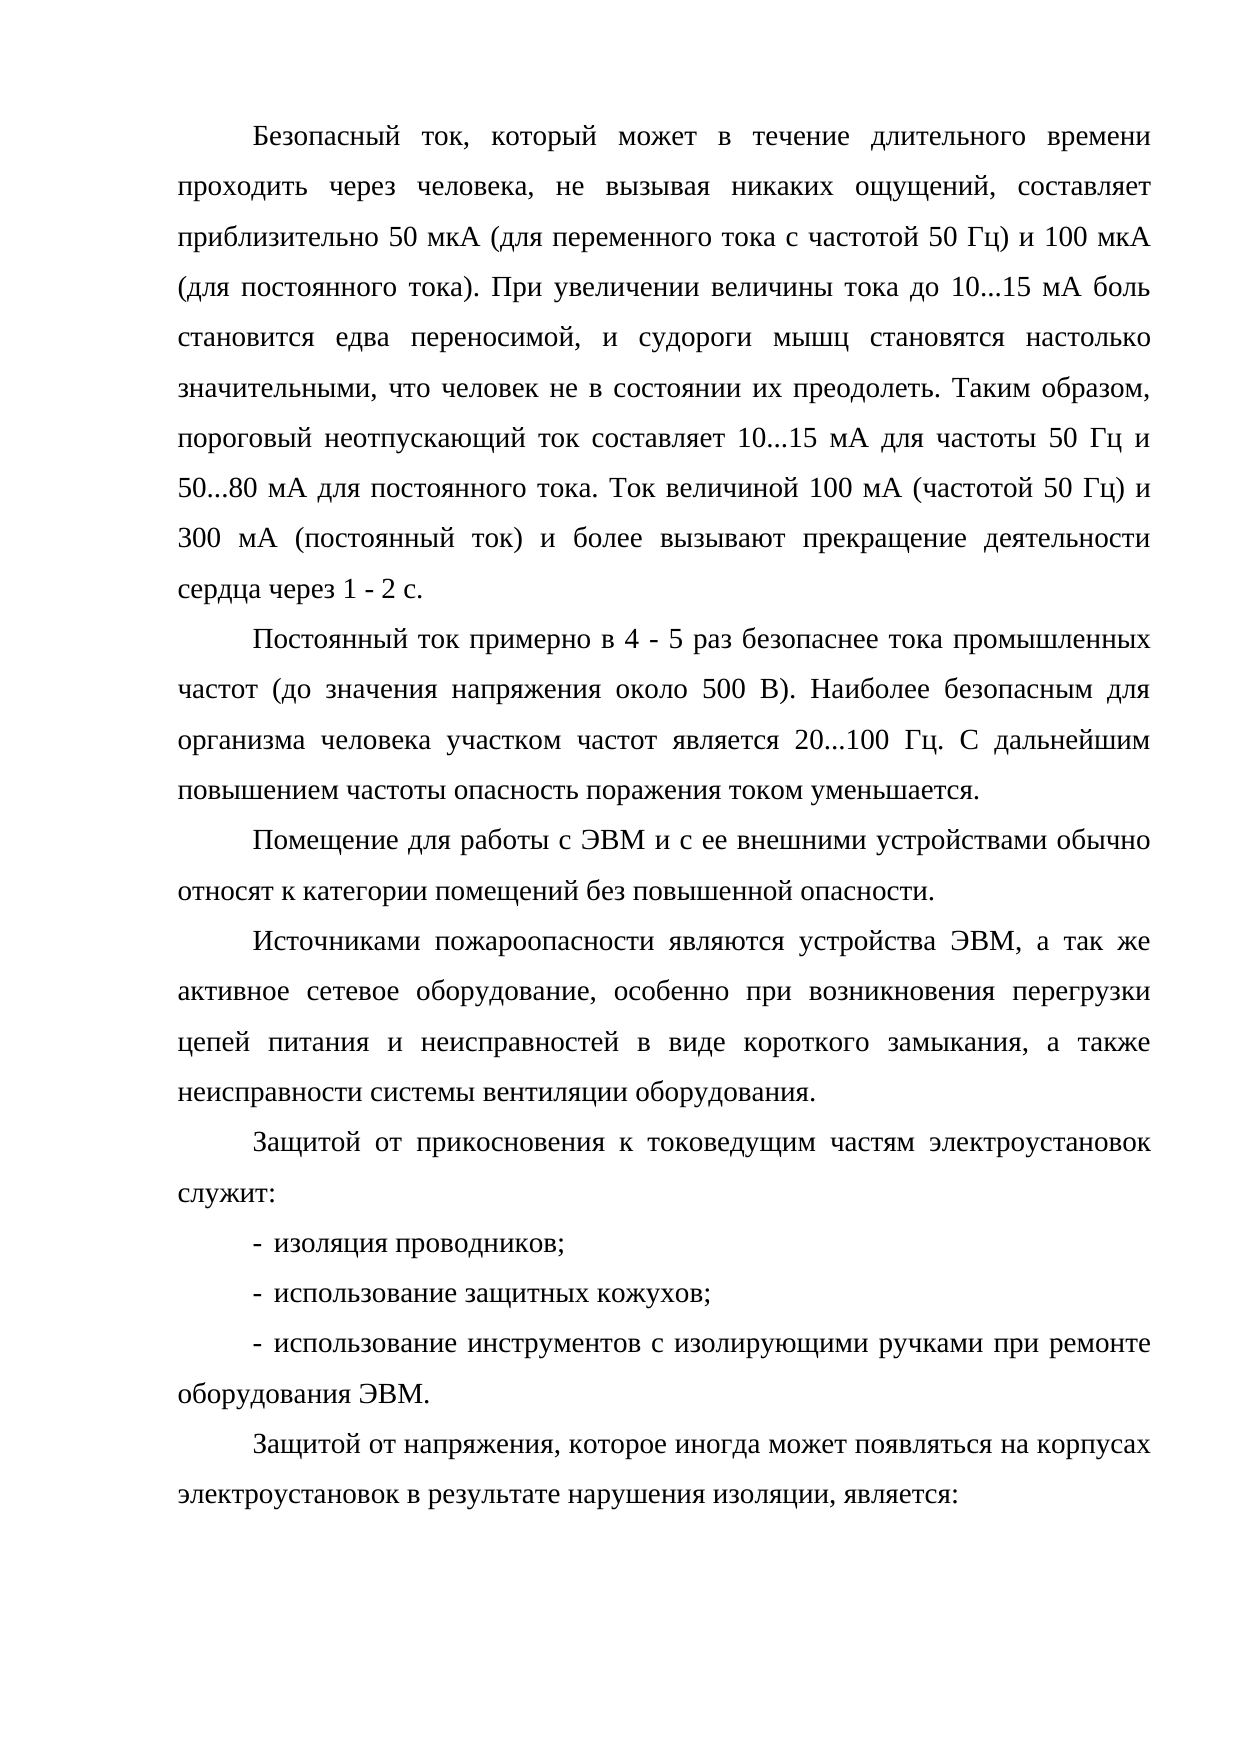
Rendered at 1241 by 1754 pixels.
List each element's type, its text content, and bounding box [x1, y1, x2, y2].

text Защитой от прикосновения к токоведущим частям электроустановок служит: [177, 1124, 1152, 1208]
text Постоянный ток примерно в 4 - 5 раз безопаснее тока промышленных частот (до значения напряжения около 500 В). Наиболее безопасным для организма человека участком частот является 20...100 Гц. С дальнейшим повышением частоты опасность поражения током уменьшается. [177, 621, 1152, 806]
text Защитой от напряжения, которое иногда может появляться на корпусах электроустановок в результате нарушения изоляции, является: [177, 1426, 1152, 1510]
text Помещение для работы с ЭВМ и с ее внешними устройствами обычно относят к категории помещений без повышенной опасности. [177, 822, 1152, 906]
text Источниками пожароопасности являются устройства ЭВМ, а так же активное сетевое оборудование, особенно при возникновения перегрузки цепей питания и неисправностей в виде короткого замыкания, а также неисправности системы вентиляции оборудования. [177, 923, 1152, 1108]
list использование защитных кожухов; [177, 1275, 1152, 1309]
list изоляция проводников; [177, 1225, 1152, 1258]
list использование инструментов с изолирующими ручками при ремонте оборудования ЭВМ. [177, 1326, 1152, 1409]
text Безопасный ток, который может в течение длительного времени проходить через человека, не вызывая никаких ощущений, составляет приблизительно 50 мкА (для переменного тока с частотой 50 Гц) и 100 мкА (для постоянного тока). При увеличении величины тока до 10...15 мА боль становится едва переносимой, и судороги мышц становятся настолько значительными, что человек не в состоянии их преодолеть. Таким образом, пороговый неотпускающий ток составляет 10...15 мА для частоты 50 Гц и 50...80 мА для постоянного тока. Ток величиной 100 мА (частотой 50 Гц) и 300 мА (постоянный ток) и более вызывают прекращение деятельности сердца через 1 - 2 с. [177, 118, 1152, 604]
